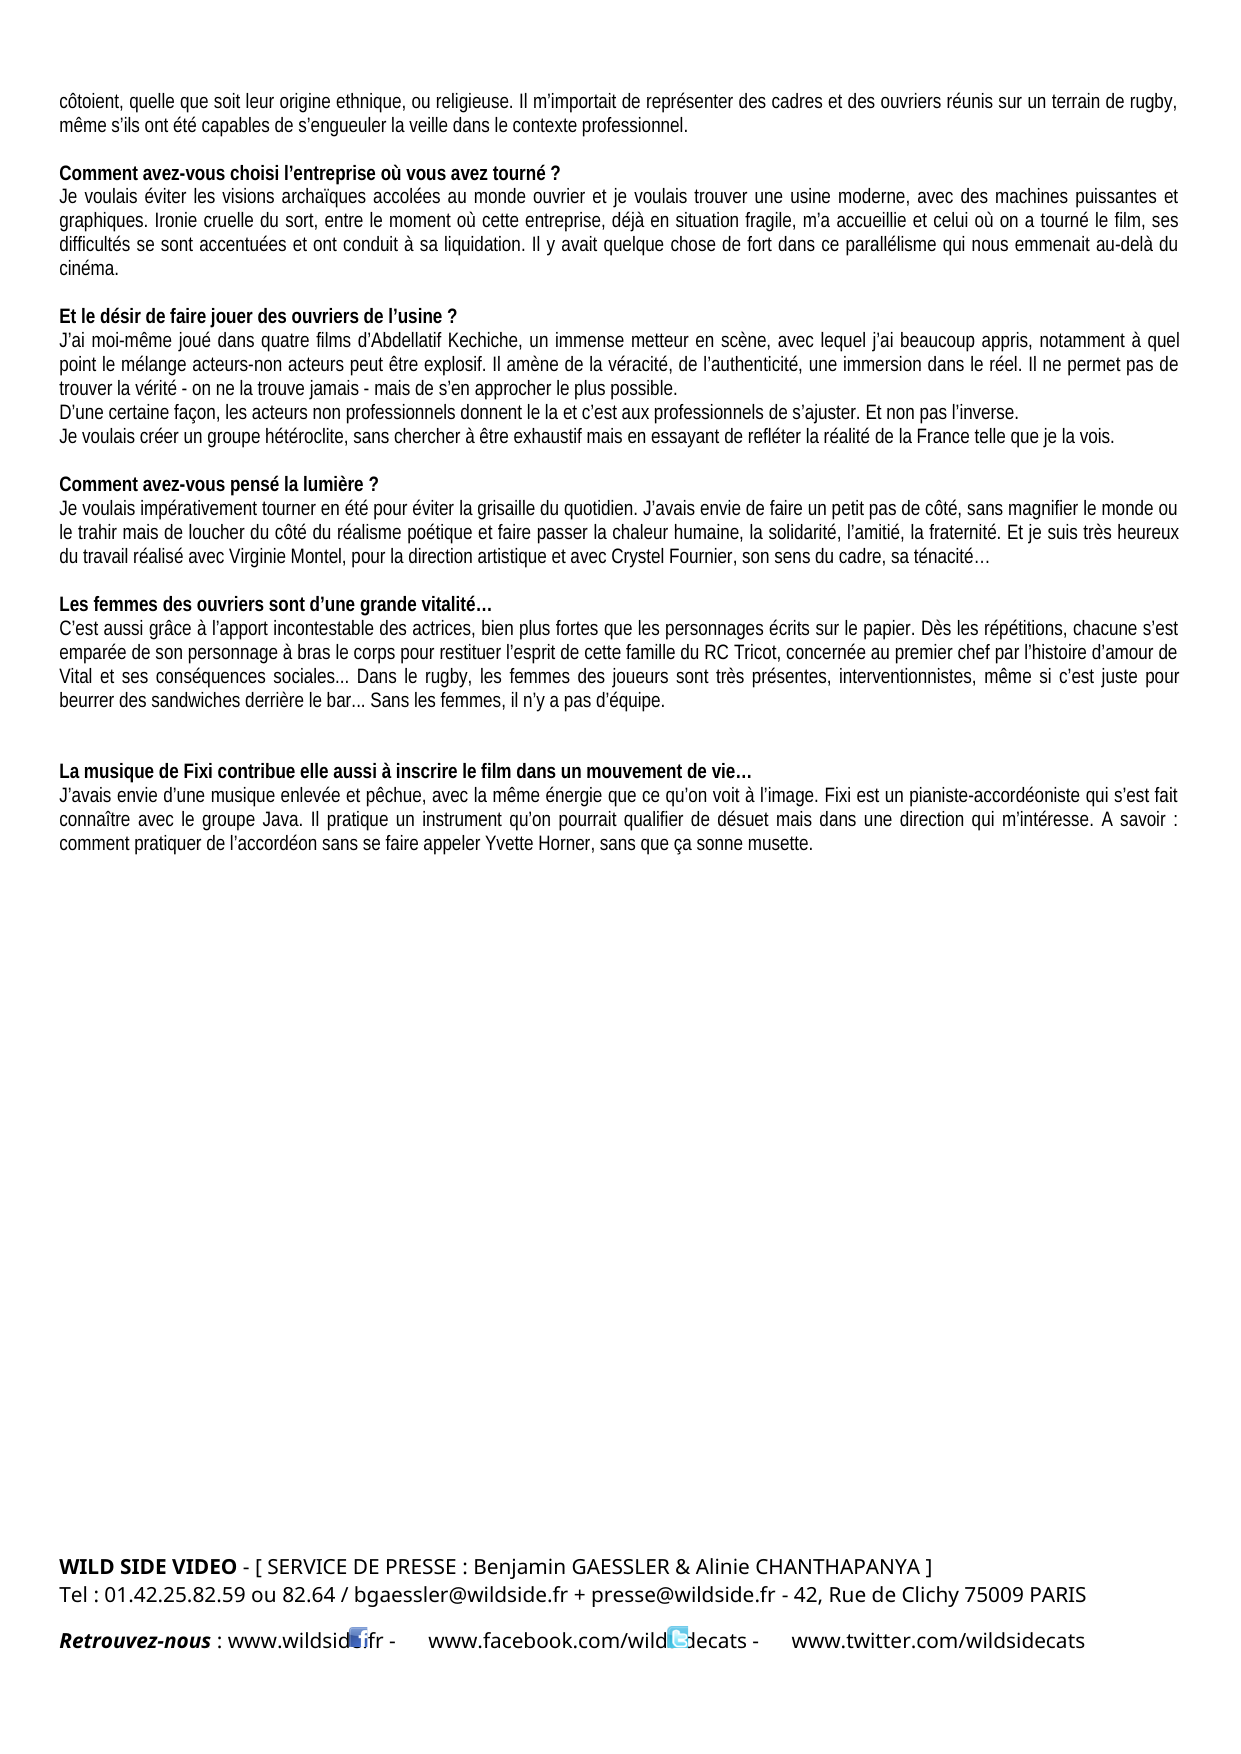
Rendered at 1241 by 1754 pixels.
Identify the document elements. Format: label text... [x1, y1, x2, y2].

text Je voulais créer un groupe hétéroclite, sans chercher à être exhaustif mais en essayant de refléter la réalité de la France telle que je la vois. [59, 424, 1181, 448]
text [59, 89, 1181, 137]
text C’est aussi grâce à l’apport incontestable des actrices, bien plus fortes que les personnages écrits sur le papier. Dès les répétitions, chacune s’est emparée de son personnage à bras le corps pour restituer l’esprit de cette famille du RC Tricot, concernée au premier chef par l’histoire d’amour de Vital et ses conséquences sociales... Dans le rugby, les femmes des joueurs sont très présentes, interventionnistes, même si c’est juste pour beurrer des sandwiches derrière le bar... Sans les femmes, il n’y a pas d’équipe. [59, 616, 1181, 712]
picture [667, 1626, 689, 1648]
text Et le désir de faire jouer des ouvriers de l’usine ? [59, 304, 1181, 328]
picture [348, 1627, 368, 1647]
text Comment avez-vous pensé la lumière ? [59, 472, 1181, 496]
text Je voulais impérativement tourner en été pour éviter la grisaille du quotidien. J’avais envie de faire un petit pas de côté, sans magnifier le monde ou le trahir mais de loucher du côté du réalisme poétique et faire passer la chaleur humaine, la solidarité, l’amitié, la fraternité. Et je suis très heureux du travail réalisé avec Virginie Montel, pour la direction artistique et avec Crystel Fournier, son sens du cadre, sa ténacité… [59, 496, 1181, 568]
text J’avais envie d’une musique enlevée et pêchue, avec la même énergie que ce qu’on voit à l’image. Fixi est un pianiste-accordéoniste qui s’est fait connaître avec le groupe Java. Il pratique un instrument qu’on pourrait qualifier de désuet mais dans une direction qui m’intéresse. A savoir : comment pratiquer de l’accordéon sans se faire appeler Yvette Horner, sans que ça sonne musette. [59, 783, 1181, 855]
text Je voulais éviter les visions archaïques accolées au monde ouvrier et je voulais trouver une usine moderne, avec des machines puissantes et graphiques. Ironie cruelle du sort, entre le moment où cette entreprise, déjà en situation fragile, m’a accueillie et celui où on a tourné le film, ses difficultés se sont accentuées et ont conduit à sa liquidation. Il y avait quelque chose de fort dans ce parallélisme qui nous emmenait au-delà du cinéma. [59, 184, 1181, 280]
text D’une certaine façon, les acteurs non professionnels donnent le la et c’est aux professionnels de s’ajuster. Et non pas l’inverse. [59, 400, 1181, 424]
text J’ai moi-même joué dans quatre films d’Abdellatif Kechiche, un immense metteur en scène, avec lequel j’ai beaucoup appris, notamment à quel point le mélange acteurs-non acteurs peut être explosif. Il amène de la véracité, de l’authenticité, une immersion dans le réel. Il ne permet pas de trouver la vérité - on ne la trouve jamais - mais de s’en approcher le plus possible. [59, 328, 1181, 400]
text La musique de Fixi contribue elle aussi à inscrire le film dans un mouvement de vie… [59, 759, 1181, 783]
text Comment avez-vous choisi l’entreprise où vous avez tourné ? [59, 161, 1181, 184]
text Les femmes des ouvriers sont d’une grande vitalité… [59, 592, 1181, 616]
